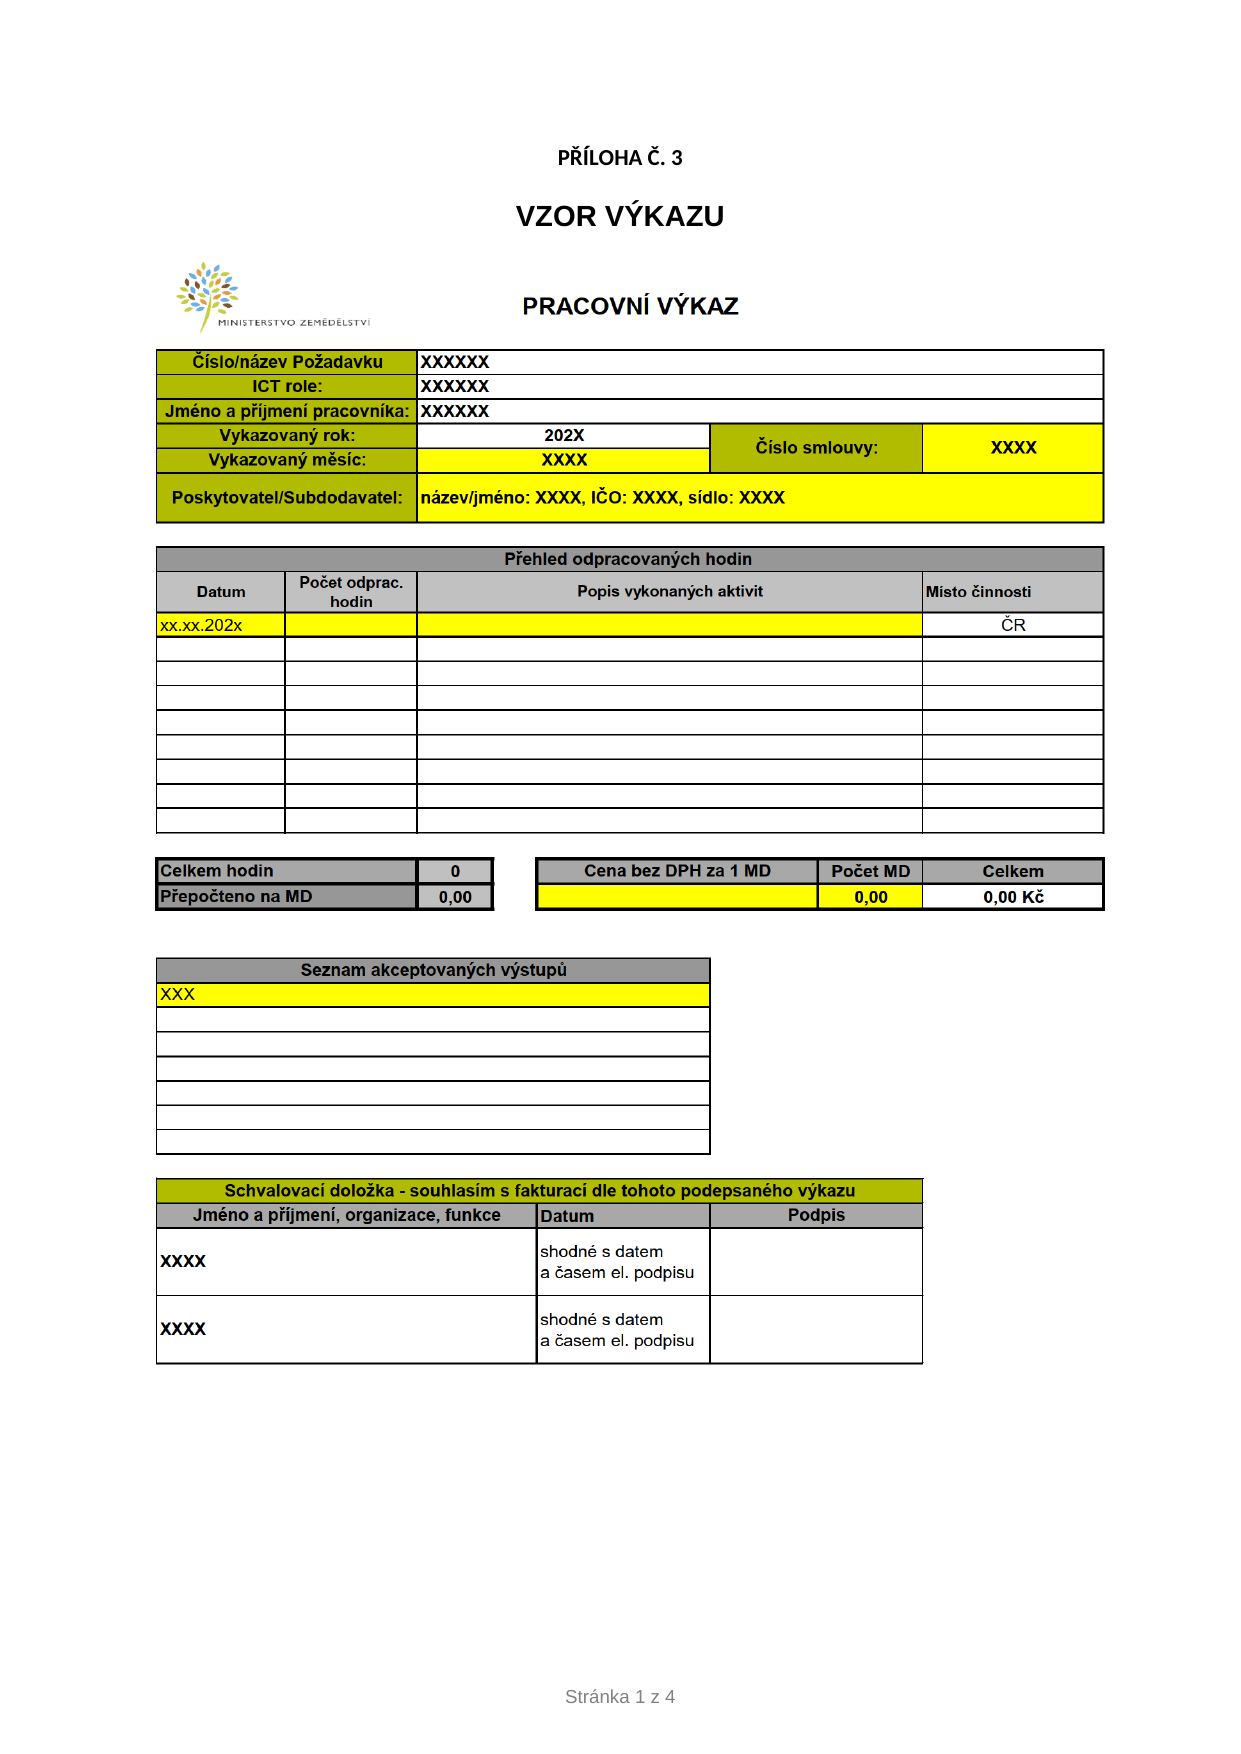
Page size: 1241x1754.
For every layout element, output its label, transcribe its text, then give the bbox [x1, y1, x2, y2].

picture [111, 250, 1146, 1381]
list PŘÍLOHA Č. 3 VZOR VÝKAZU [118, 143, 1122, 233]
